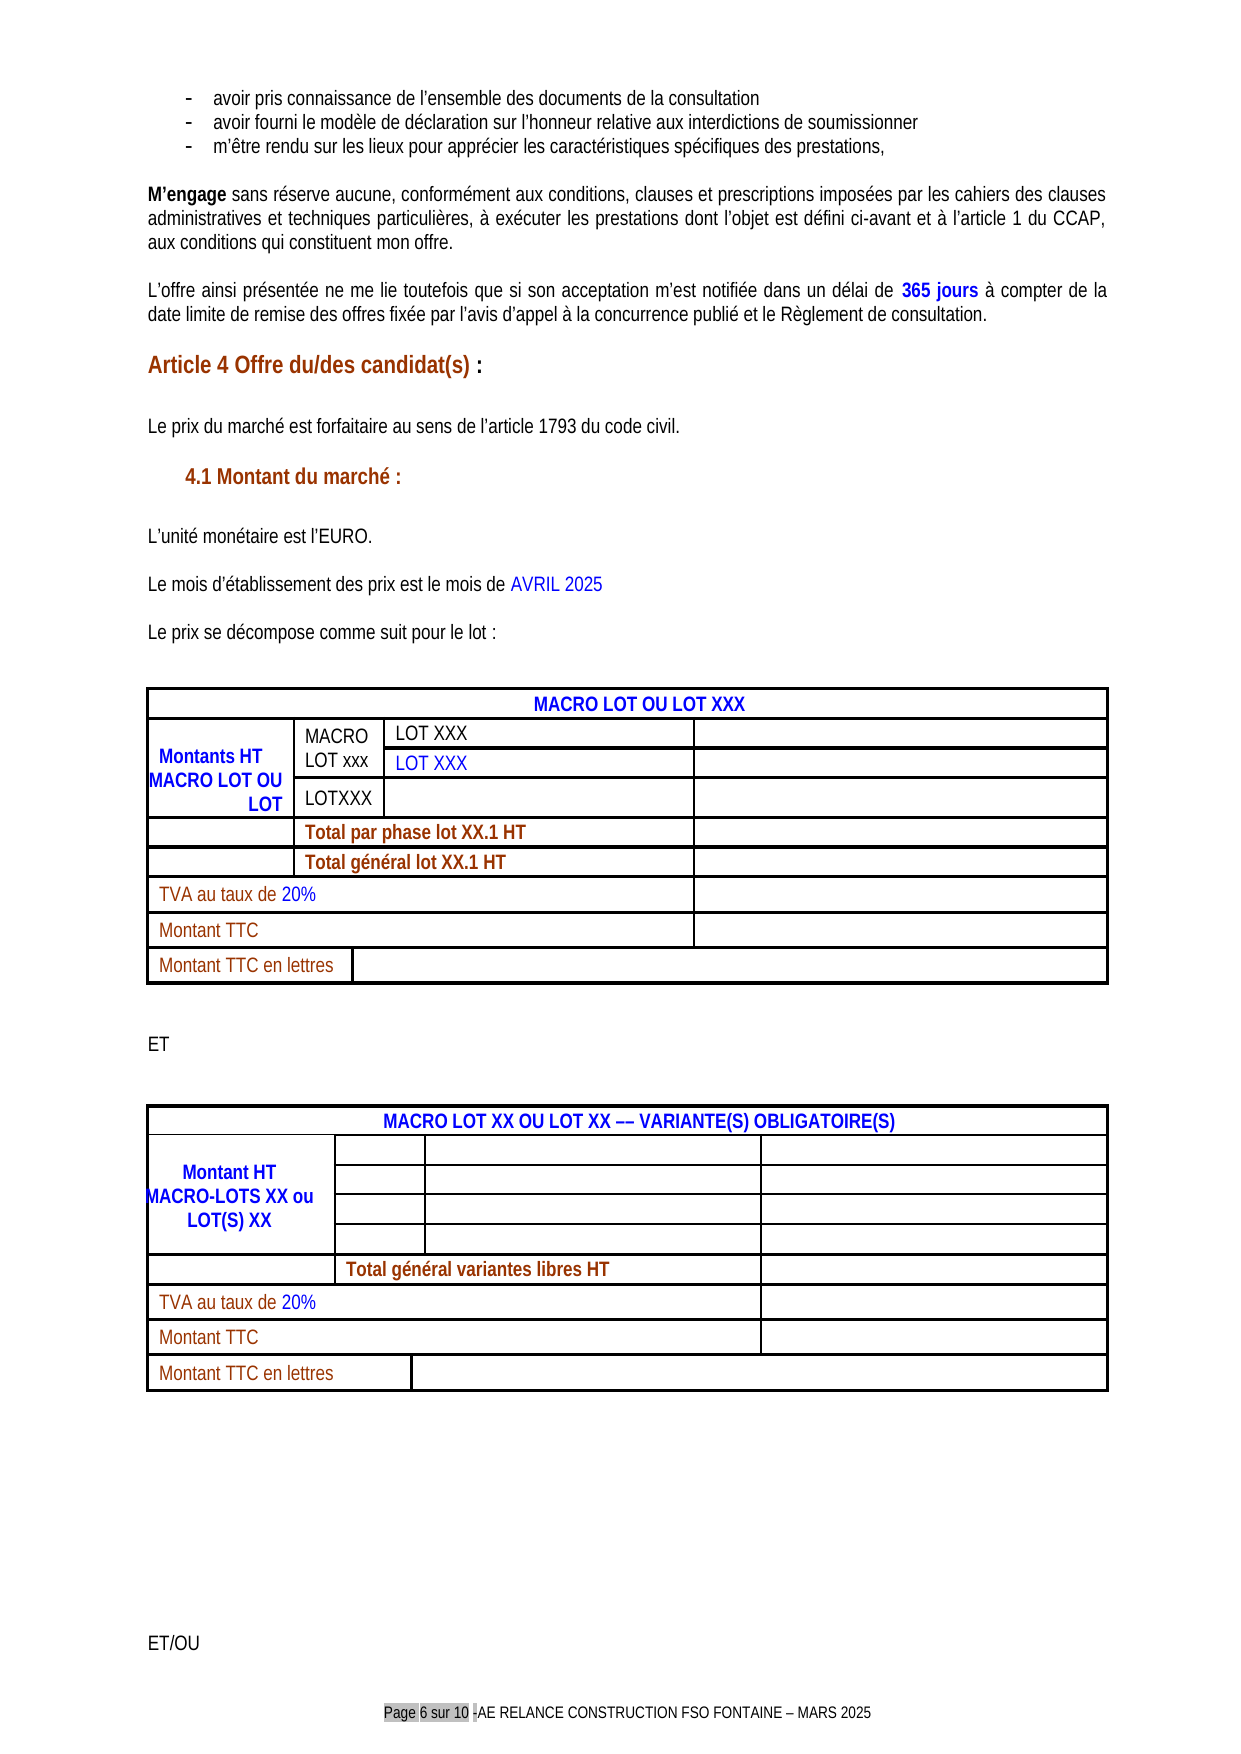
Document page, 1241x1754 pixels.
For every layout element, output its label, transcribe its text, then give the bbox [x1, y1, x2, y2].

table_cell [695, 720, 1106, 746]
text ET [148, 1032, 1107, 1056]
table_cell [336, 1136, 424, 1164]
table_cell [695, 878, 1106, 911]
table_cell [385, 779, 693, 816]
table_cell MACRO LOT xxx [295, 720, 383, 776]
table_cell Montant TTC [149, 1321, 760, 1353]
table_cell Montant TTC en lettres [149, 1356, 410, 1389]
text Le prix se décompose comme suit pour le lot : [148, 620, 1107, 644]
table_cell [354, 949, 1106, 981]
text L’offre ainsi présentée ne me lie toutefois que si son acceptation m’est notifiée dans un délai de 365 jours à compter de la date limite de remise des offres fixée par l’avis d’appel à la concurrence publié et le Règlement de consultation. [148, 277, 1107, 325]
table_cell [336, 1225, 424, 1253]
table_cell [149, 849, 293, 875]
text ET/OU [148, 1631, 1107, 1655]
table_cell Montants HT MACRO LOT OU LOT [149, 720, 293, 816]
table_cell [413, 1356, 1106, 1389]
table_cell Montant TTC en lettres [149, 949, 351, 981]
table_cell [695, 819, 1106, 845]
table_cell Montant TTC [149, 914, 693, 946]
table_cell LOT XXX [385, 720, 693, 746]
table_cell [426, 1166, 760, 1193]
table_cell [762, 1286, 1106, 1318]
table_cell Total général variantes libres HT [336, 1256, 760, 1282]
table_cell Total par phase lot XX.1 HT [295, 819, 693, 845]
text M’engage sans réserve aucune, conformément aux conditions, clauses et prescriptions imposées par les cahiers des clauses administratives et techniques particulières, à exécuter les prestations dont l’objet est défini ci-avant et à l’article 1 du CCAP, aux conditions qui constituent mon offre. [148, 182, 1107, 253]
table_cell [695, 750, 1106, 776]
text L’unité monétaire est l’EURO. [148, 524, 1107, 548]
text Le mois d’établissement des prix est le mois de AVRIL 2025 [148, 572, 1107, 596]
table_cell [695, 914, 1106, 946]
table_cell [426, 1225, 760, 1253]
table_header MACRO LOT OU LOT XXX [149, 690, 1106, 717]
table_cell LOT XXX [385, 750, 693, 776]
table_cell [695, 849, 1106, 875]
list m’être rendu sur les lieux pour apprécier les caractéristiques spécifiques des prestations, [185, 134, 1107, 158]
subtitle Montant du marché : [185, 463, 1107, 489]
table_cell [695, 779, 1106, 816]
list avoir pris connaissance de l’ensemble des documents de la consultation [185, 86, 1107, 110]
table_cell [336, 1166, 424, 1193]
table_cell [336, 1195, 424, 1223]
table_cell [762, 1321, 1106, 1353]
table_cell [149, 819, 293, 845]
table_cell [426, 1136, 760, 1164]
table_cell TVA au taux de 20% [149, 878, 693, 911]
table_cell [762, 1225, 1106, 1253]
subtitle Offre du/des candidat(s) : [148, 350, 1107, 379]
table_header MACRO LOT XX OU LOT XX –– VARIANTE(S) OBLIGATOIRE(S) [149, 1108, 1106, 1134]
text Le prix du marché est forfaitaire au sens de l’article 1793 du code civil. [148, 414, 1107, 438]
table_cell [762, 1256, 1106, 1282]
table_cell [426, 1195, 760, 1223]
list avoir fourni le modèle de déclaration sur l’honneur relative aux interdictions de soumissionner [185, 110, 1107, 134]
table_cell Total général lot XX.1 HT [295, 849, 693, 875]
table_cell [149, 1256, 334, 1282]
table_cell [762, 1136, 1106, 1164]
table_cell LOTXXX [295, 779, 383, 816]
table_cell [762, 1166, 1106, 1193]
table_cell Montant HT MACRO-LOTS XX ou LOT(S) XX [149, 1135, 334, 1253]
table_cell [762, 1195, 1106, 1223]
table_cell TVA au taux de 20% [149, 1286, 760, 1318]
